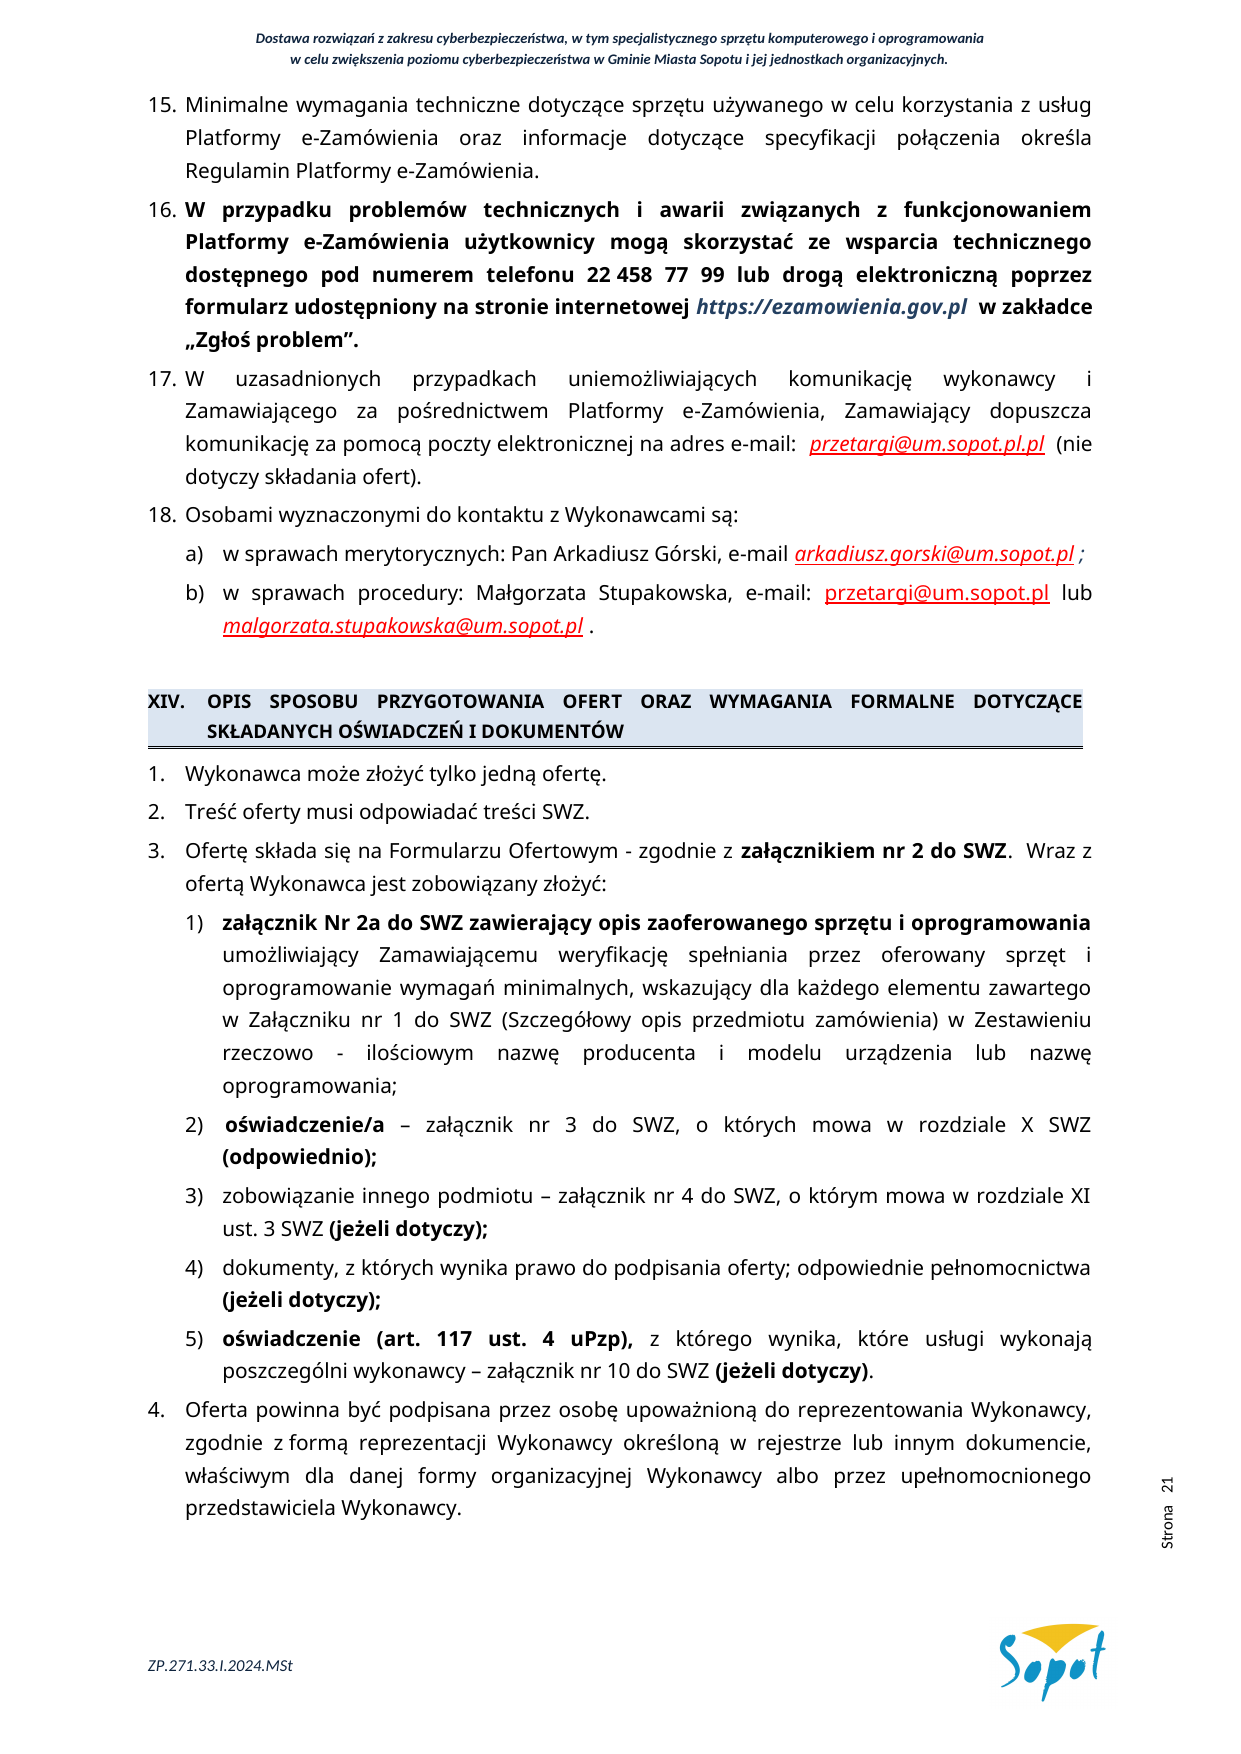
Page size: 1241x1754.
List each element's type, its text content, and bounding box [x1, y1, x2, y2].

list Minimalne wymagania techniczne dotyczące sprzętu używanego w celu korzystania z usług Platformy e-Zamówienia oraz informacje dotyczące specyfikacji połączenia określa Regulamin Platformy e-Zamówienia. [148, 91, 1092, 184]
list dokumenty, z których wynika prawo do podpisania oferty; odpowiednie pełnomocnictwa (jeżeli dotyczy); [185, 1253, 1092, 1314]
list Osobami wyznaczonymi do kontaktu z Wykonawcami są: [148, 501, 1092, 529]
list Wykonawca może złożyć tylko jedną ofertę. [148, 759, 1092, 787]
list w sprawach merytorycznych: Pan Arkadiusz Górski, e-mail arkadiusz.gorski@um.sopot.pl ; [185, 539, 1092, 568]
list oświadczenie (art. 117 ust. 4 uPzp), z którego wynika, które usługi wykonają poszczególni wykonawcy – załącznik nr 10 do SWZ (jeżeli dotyczy). [185, 1324, 1092, 1385]
list Treść oferty musi odpowiadać treści SWZ. [148, 797, 1092, 826]
picture [988, 1617, 1119, 1709]
list oświadczenie/a – załącznik nr 3 do SWZ, o których mowa w rozdziale X SWZ (odpowiednio); [185, 1110, 1092, 1171]
list Oferta powinna być podpisana przez osobę upoważnioną do reprezentowania Wykonawcy, zgodnie z formą reprezentacji Wykonawcy określoną w rejestrze lub innym dokumencie, właściwym dla danej formy organizacyjnej Wykonawcy albo przez upełnomocnionego przedstawiciela Wykonawcy. [148, 1396, 1092, 1522]
list Ofertę składa się na Formularzu Ofertowym - zgodnie z załącznikiem nr 2 do SWZ. Wraz z ofertą Wykonawca jest zobowiązany złożyć: [148, 836, 1092, 897]
list zobowiązanie innego podmiotu – załącznik nr 4 do SWZ, o którym mowa w rozdziale XI ust. 3 SWZ (jeżeli dotyczy); [185, 1181, 1092, 1242]
text XIV. OPIS SPOSOBU PRZYGOTOWANIA OFERT ORAZ WYMAGANIA FORMALNE DOTYCZĄCE SKŁADANYCH OŚWIADCZEŃ I DOKUMENTÓW [148, 689, 1083, 746]
list W przypadku problemów technicznych i awarii związanych z funkcjonowaniem Platformy e-Zamówienia użytkownicy mogą skorzystać ze wsparcia technicznego dostępnego pod numerem telefonu 22 458 77 99 lub drogą elektroniczną poprzez formularz udostępniony na stronie internetowej https://ezamowienia.gov.pl w zakładce „Zgłoś problem”. [148, 195, 1092, 353]
list w sprawach procedury: Małgorzata Stupakowska, e-mail: przetargi@um.sopot.pl lub malgorzata.stupakowska@um.sopot.pl . [185, 578, 1092, 639]
list W uzasadnionych przypadkach uniemożliwiających komunikację wykonawcy i Zamawiającego za pośrednictwem Platformy e-Zamówienia, Zamawiający dopuszcza komunikację za pomocą poczty elektronicznej na adres e-mail: przetargi@um.sopot.pl.pl (nie dotyczy składania ofert). [148, 364, 1092, 490]
list załącznik Nr 2a do SWZ zawierający opis zaoferowanego sprzętu i oprogramowania umożliwiający Zamawiającemu weryfikację spełniania przez oferowany sprzęt i oprogramowanie wymagań minimalnych, wskazujący dla każdego elementu zawartego w Załączniku nr 1 do SWZ (Szczegółowy opis przedmiotu zamówienia) w Zestawieniu rzeczowo - ilościowym nazwę producenta i modelu urządzenia lub nazwę oprogramowania; [185, 908, 1092, 1099]
